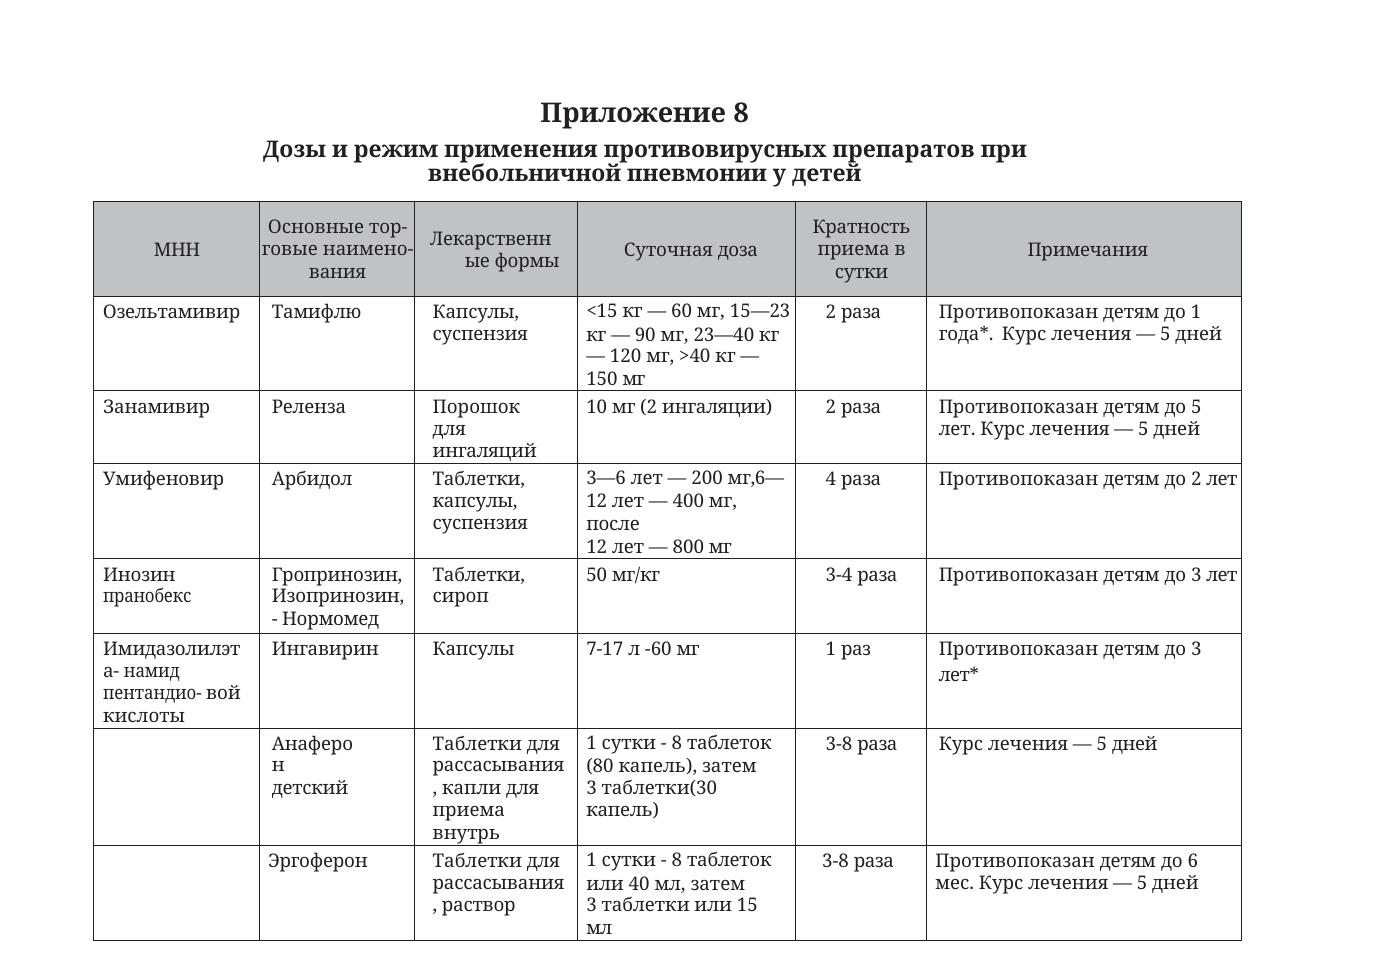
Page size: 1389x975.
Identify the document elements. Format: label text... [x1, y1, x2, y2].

table_cell Анаферон детский [260, 729, 414, 845]
table_cell 2 раза [796, 297, 926, 390]
table_header Суточная доза [578, 202, 795, 296]
table_cell Противопоказан детям до 2 лет [927, 464, 1241, 558]
table_header Кратность приема в сутки [796, 202, 926, 296]
table_cell Занамивир [94, 391, 259, 463]
table_cell Противопоказан детям до 5 лет. Курс лечения — 5 дней [927, 391, 1241, 463]
table_cell 3-8 раза [796, 846, 926, 940]
table_cell Капсулы [415, 634, 577, 727]
table_cell 1 раз [796, 634, 926, 727]
table_cell Гропринозин, Изопринозин,- Нормомед [260, 559, 414, 633]
subtitle Приложение 8 [88, 94, 1201, 131]
table_cell Противопоказан детям до 3 лет* [927, 634, 1241, 727]
table_cell Таблетки, сироп [415, 559, 577, 633]
table_cell <15 кг — 60 мг, 15—23 кг — 90 мг, 23—40 кг — 120 мг, >40 кг — 150 мг [578, 297, 795, 390]
table_cell Реленза [260, 391, 414, 463]
table_cell Таблетки для рассасывания, капли для приема внутрь [415, 729, 577, 845]
table_cell Озельтамивир [94, 297, 259, 390]
table_header Примечания [927, 202, 1241, 296]
table_cell Эргоферон [260, 846, 414, 940]
table_cell 7-17 л -60 мг [578, 634, 795, 727]
table_cell Умифеновир [94, 464, 259, 558]
table_cell 3-8 раза [796, 729, 926, 845]
table_cell 2 раза [796, 391, 926, 463]
table_cell 1 сутки - 8 таблеток или 40 мл, затем 3 таблетки или 15 мл [578, 846, 795, 940]
table_cell Ингавирин [260, 634, 414, 727]
table_cell Курс лечения — 5 дней [927, 729, 1241, 845]
table_cell Капсулы, суспензия [415, 297, 577, 390]
table_cell 3—6 лет — 200 мг,6— 12 лет — 400 мг, после 12 лет — 800 мг [578, 464, 795, 558]
table_cell [94, 729, 259, 845]
table_cell 4 раза [796, 464, 926, 558]
table_cell Имидазолилэта- намид пентандио- вой кислоты [94, 634, 259, 727]
table_header МНН [94, 202, 259, 296]
table_cell [94, 846, 259, 940]
table_cell 10 мг (2 ингаляции) [578, 391, 795, 463]
table_cell 3-4 раза [796, 559, 926, 633]
table_header Основные тор- говые наимено- вания [260, 202, 414, 296]
table_header Лекарственные формы [415, 202, 577, 296]
table_cell 1 сутки - 8 таблеток (80 капель), затем 3 таблетки(30 капель) [578, 729, 795, 845]
table_cell Противопоказан детям до 6 мес. Курс лечения — 5 дней [927, 846, 1241, 940]
subtitle Дозы и режим применения противовирусных препаратов при внебольничной пневмонии у детей [186, 138, 1104, 188]
table_cell 50 мг/кг [578, 559, 795, 633]
table_cell Противопоказан детям до 1 года*. Курс лечения — 5 дней [927, 297, 1241, 390]
table_cell Тамифлю [260, 297, 414, 390]
table_cell Противопоказан детям до 3 лет [927, 559, 1241, 633]
table_cell Арбидол [260, 464, 414, 558]
table_cell Таблетки, капсулы, суспензия [415, 464, 577, 558]
table_cell Таблетки для рассасывания, раствор [415, 846, 577, 940]
table_cell Инозин пранобекс [94, 559, 259, 633]
table_cell Порошок для ингаляций [415, 391, 577, 463]
